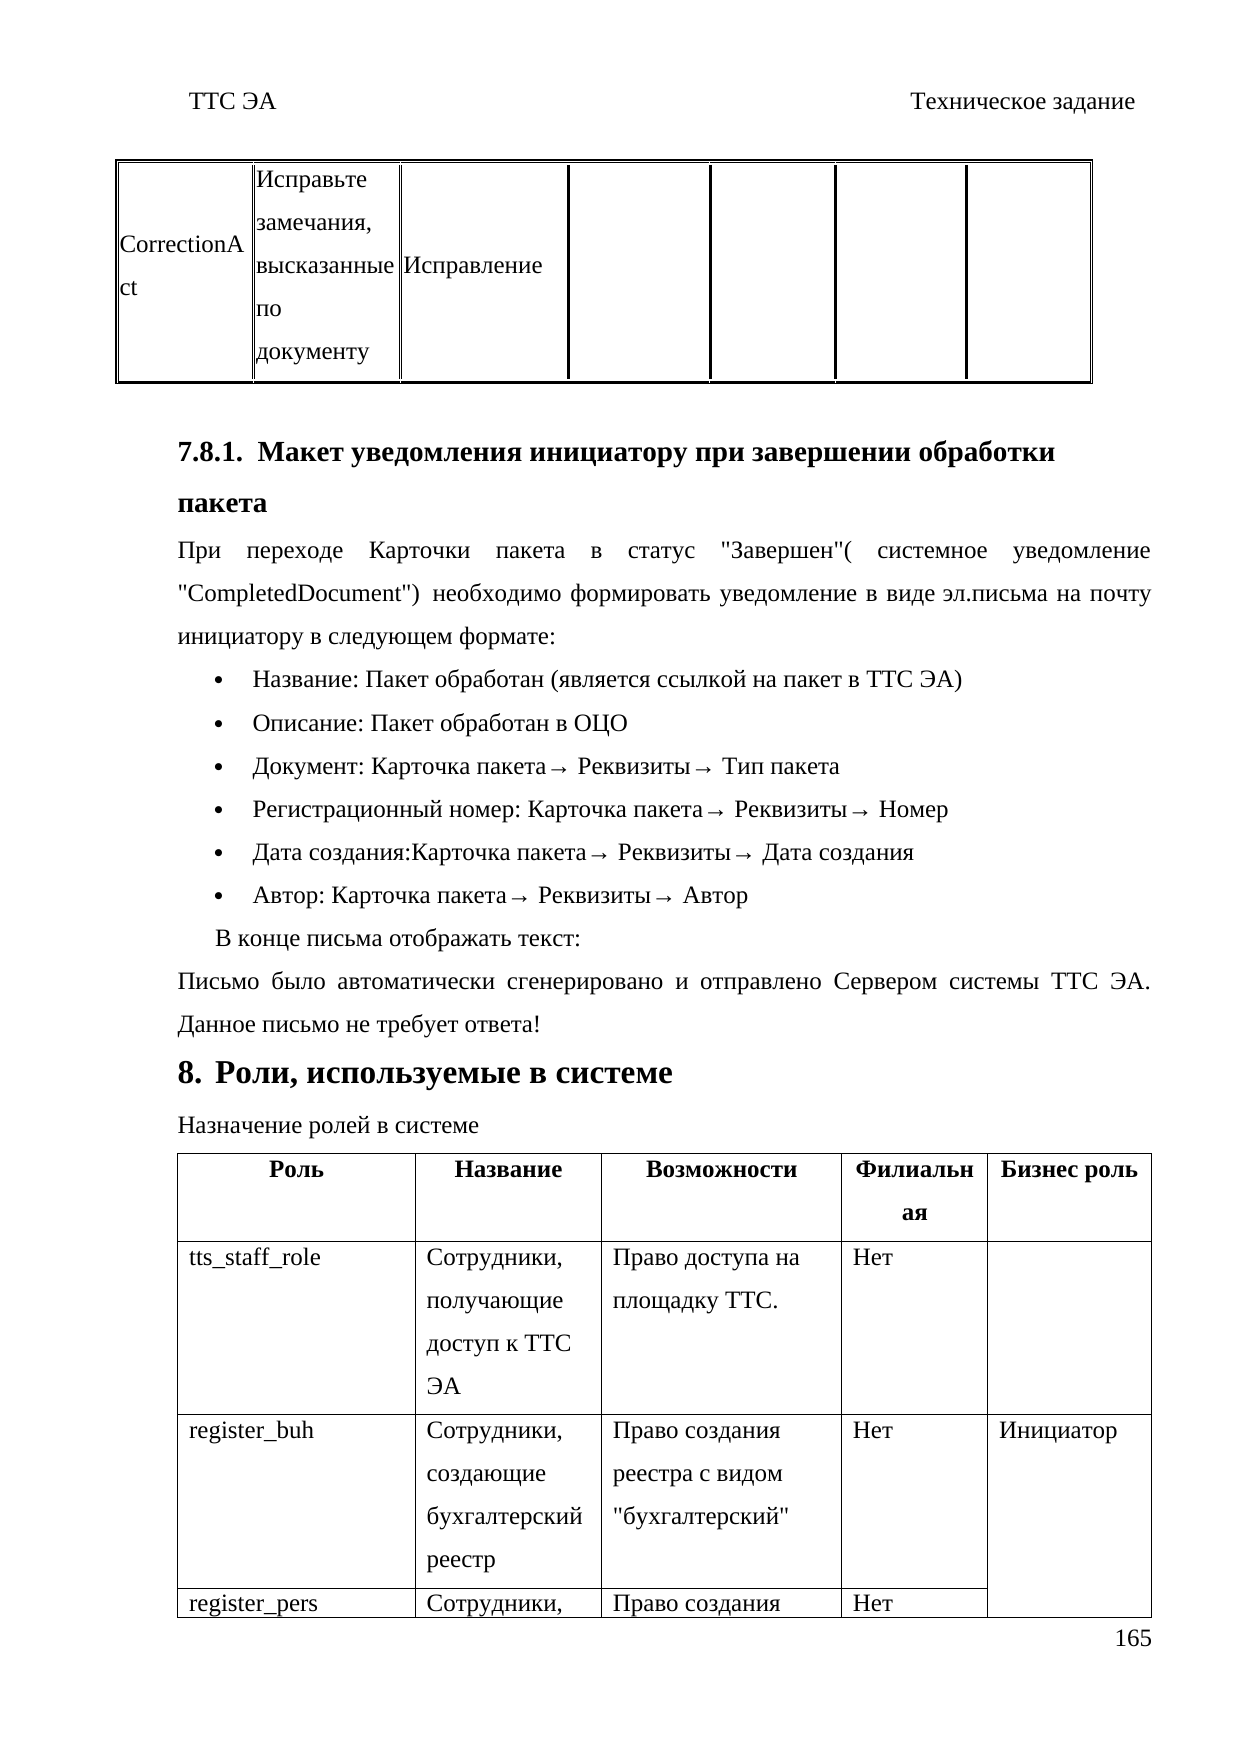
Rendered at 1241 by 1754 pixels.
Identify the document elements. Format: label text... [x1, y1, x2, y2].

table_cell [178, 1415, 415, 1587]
text Назначение ролей в системе [177, 1110, 1152, 1139]
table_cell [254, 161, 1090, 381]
list Описание: Пакет обработан в ОЦО [215, 708, 1152, 736]
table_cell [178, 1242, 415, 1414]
list Документ: Карточка пакета→ Реквизиты→ Тип пакета [215, 751, 1152, 779]
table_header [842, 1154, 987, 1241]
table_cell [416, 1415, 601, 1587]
list Дата создания:Карточка пакета→ Реквизиты→ Дата создания [215, 837, 1152, 866]
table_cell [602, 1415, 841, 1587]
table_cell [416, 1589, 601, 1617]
text При переходе Карточки пакета в статус "Завершен"( системное уведомление "CompletedDocument") необходимо формировать уведомление в виде эл.письма на почту инициатору в следующем формате: [177, 535, 1152, 650]
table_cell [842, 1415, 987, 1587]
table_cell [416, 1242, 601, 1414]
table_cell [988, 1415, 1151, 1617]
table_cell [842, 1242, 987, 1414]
text В конце письма отображать текст: [215, 923, 1152, 952]
subtitle 7.8.1. Макет уведомления инициатору при завершении обработки пакета [177, 434, 1152, 518]
list Регистрационный номер: Карточка пакета→ Реквизиты→ Номер [215, 794, 1152, 823]
list Автор: Карточка пакета→ Реквизиты→ Автор [215, 880, 1152, 909]
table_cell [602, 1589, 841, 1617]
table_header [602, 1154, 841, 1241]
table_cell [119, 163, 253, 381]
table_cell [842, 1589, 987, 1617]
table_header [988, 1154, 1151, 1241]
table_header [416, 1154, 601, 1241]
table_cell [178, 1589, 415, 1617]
text Письмо было автоматически сгенерировано и отправлено Сервером системы ТТС ЭА. Данное письмо не требует ответа! [177, 966, 1152, 1038]
list Роли, используемые в системе [177, 1053, 1152, 1091]
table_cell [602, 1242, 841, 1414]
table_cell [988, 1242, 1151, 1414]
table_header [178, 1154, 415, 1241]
list Название: Пакет обработан (является ссылкой на пакет в ТТС ЭА) [215, 664, 1152, 693]
